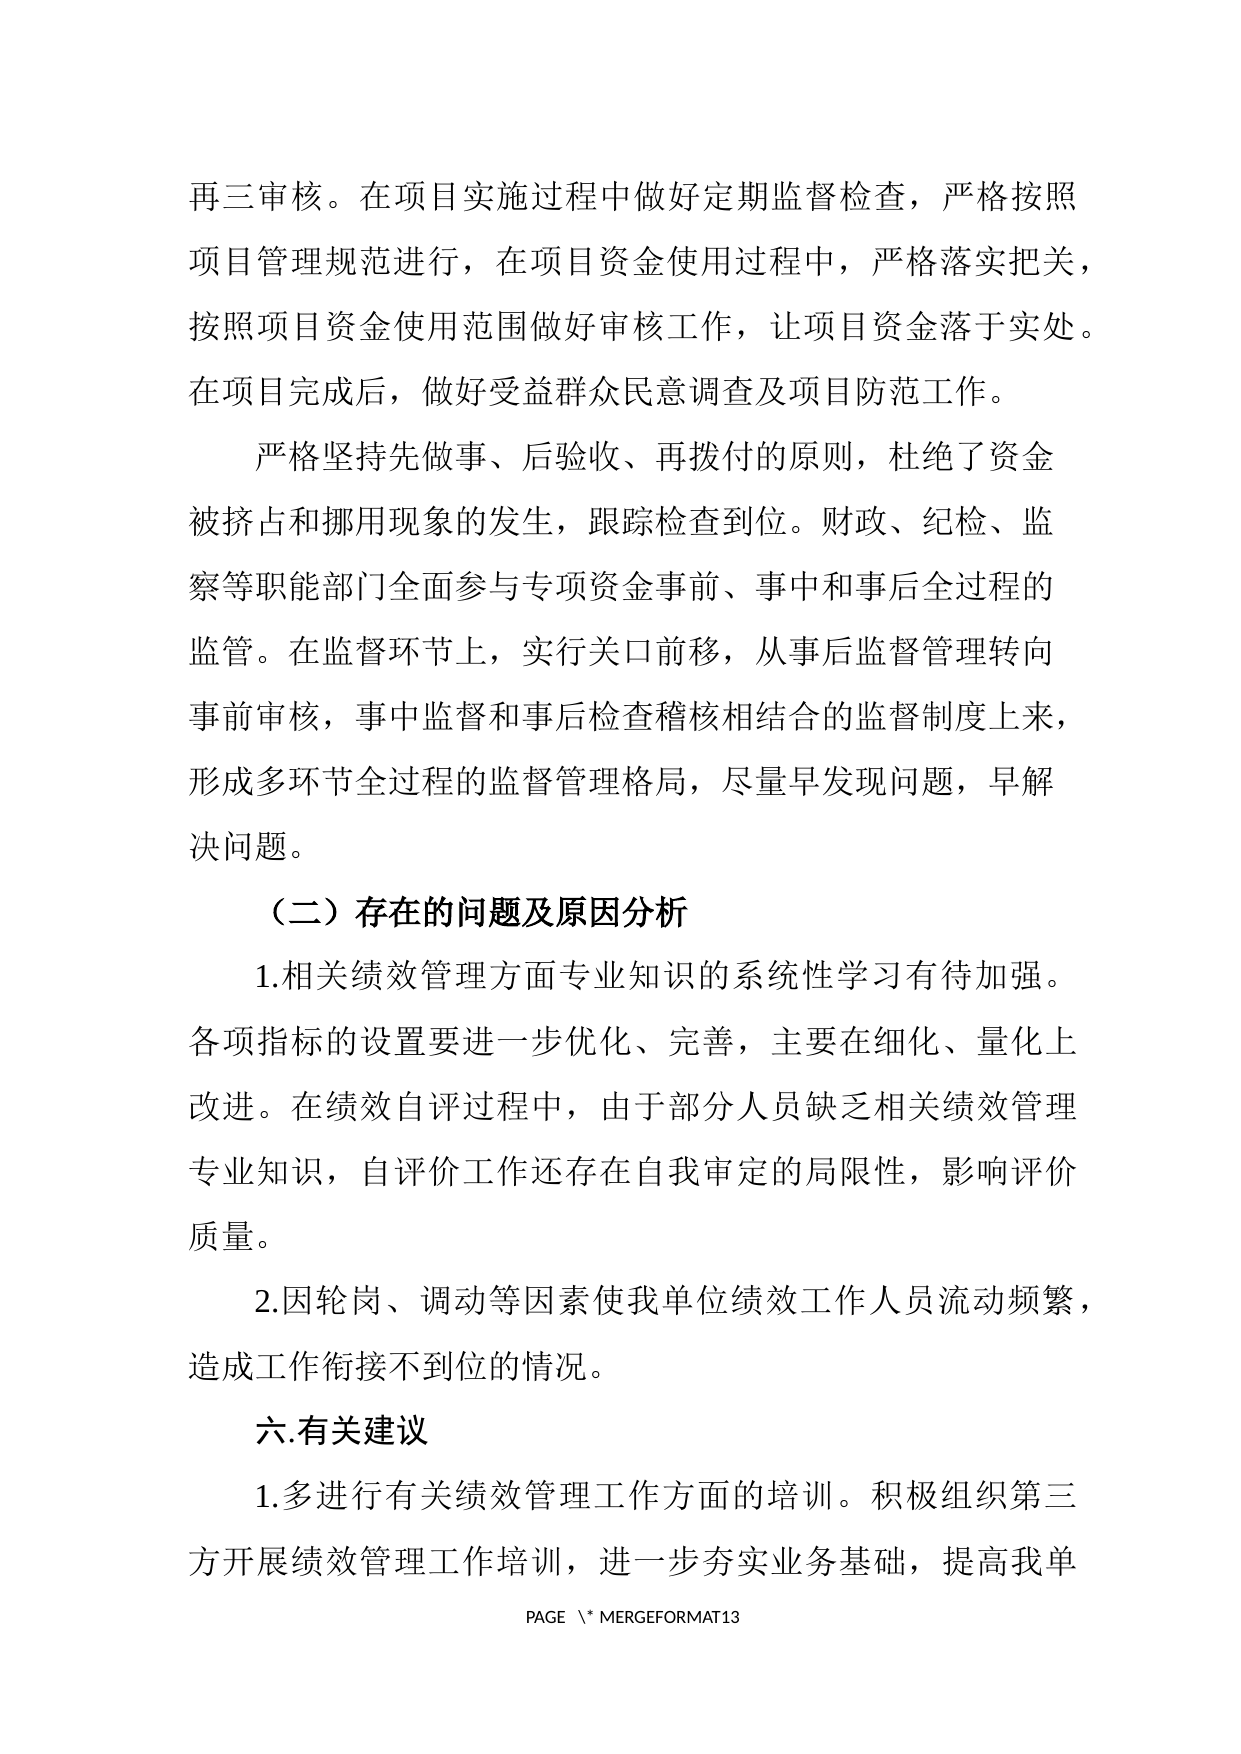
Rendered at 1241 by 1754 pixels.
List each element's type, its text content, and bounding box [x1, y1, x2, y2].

text 六.有关建议 [187, 1397, 1078, 1462]
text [187, 162, 1078, 422]
text 1.相关绩效管理方面专业知识的系统性学习有待加强。各项指标的设置要进一步优化、完善，主要在细化、量化上改进。在绩效自评过程中，由于部分人员缺乏相关绩效管理专业知识，自评价工作还存在自我审定的局限性，影响评价质量。 [187, 942, 1078, 1267]
list 存在的问题及原因分析 [187, 877, 1078, 942]
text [187, 1462, 1078, 1592]
title 严格坚持先做事、后验收、再拨付的原则，杜绝了资金被挤占和挪用现象的发生，跟踪检查到位。财政、纪检、监察等职能部门全面参与专项资金事前、事中和事后全过程的监管。在监督环节上，实行关口前移，从事后监督管理转向事前审核，事中监督和事后检查稽核相结合的监督制度上来，形成多环节全过程的监督管理格局，尽量早发现问题，早解决问题。 [187, 422, 1078, 877]
text 2.因轮岗、调动等因素使我单位绩效工作人员流动频繁，造成工作衔接不到位的情况。 [187, 1267, 1078, 1397]
